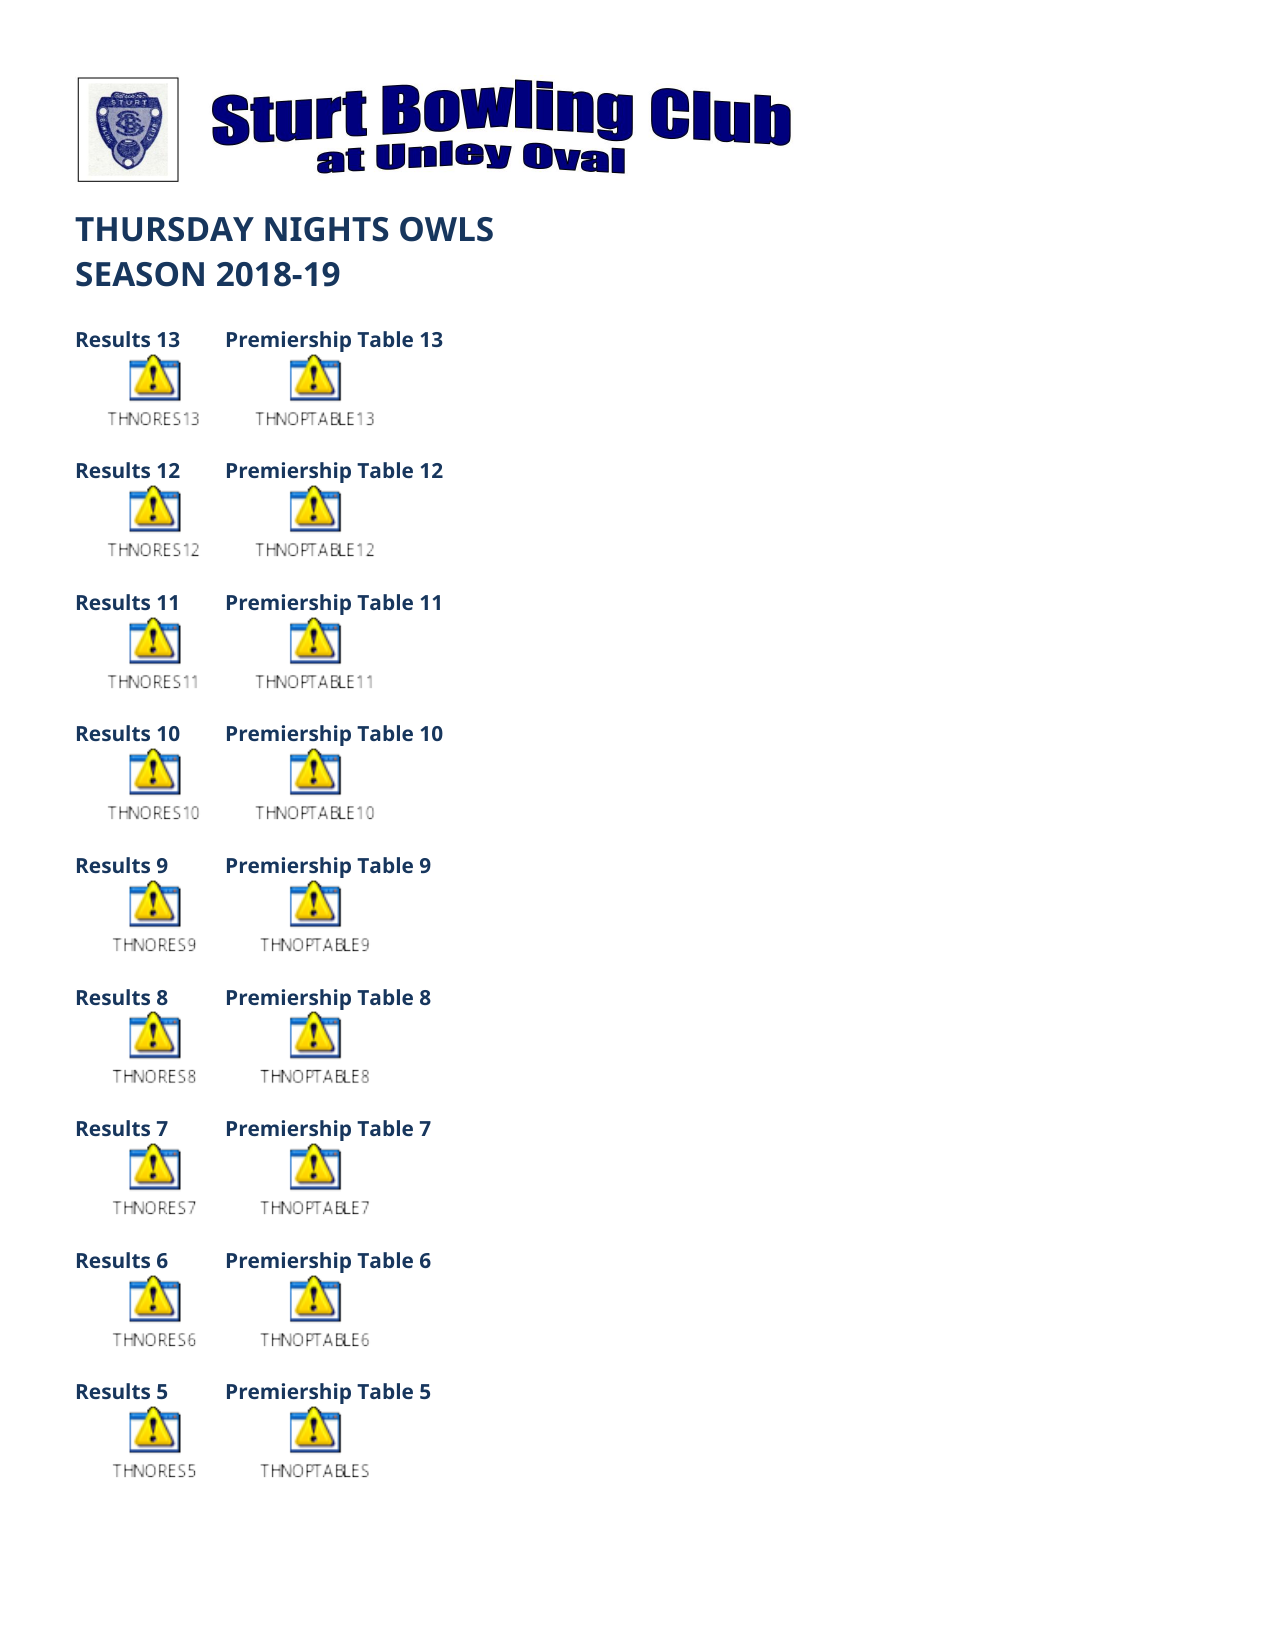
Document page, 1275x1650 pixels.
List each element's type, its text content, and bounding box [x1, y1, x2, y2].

text THURSDAY NIGHTS OWLS [75, 206, 1200, 251]
text Results 5 Premiership Table 5 [75, 1377, 1200, 1406]
text Results 12 Premiership Table 12 [75, 456, 1200, 485]
text Results 10 Premiership Table 10 [75, 719, 1200, 748]
text Results 9 Premiership Table 9 [75, 851, 1200, 879]
text Results 6 Premiership Table 6 [75, 1246, 1200, 1274]
text SEASON 2018-19 [75, 251, 1200, 296]
text Results 13 Premiership Table 13 [75, 325, 1200, 353]
text Results 8 Premiership Table 8 [75, 983, 1200, 1011]
text Results 7 Premiership Table 7 [75, 1114, 1200, 1143]
text Results 11 Premiership Table 11 [75, 588, 1200, 616]
